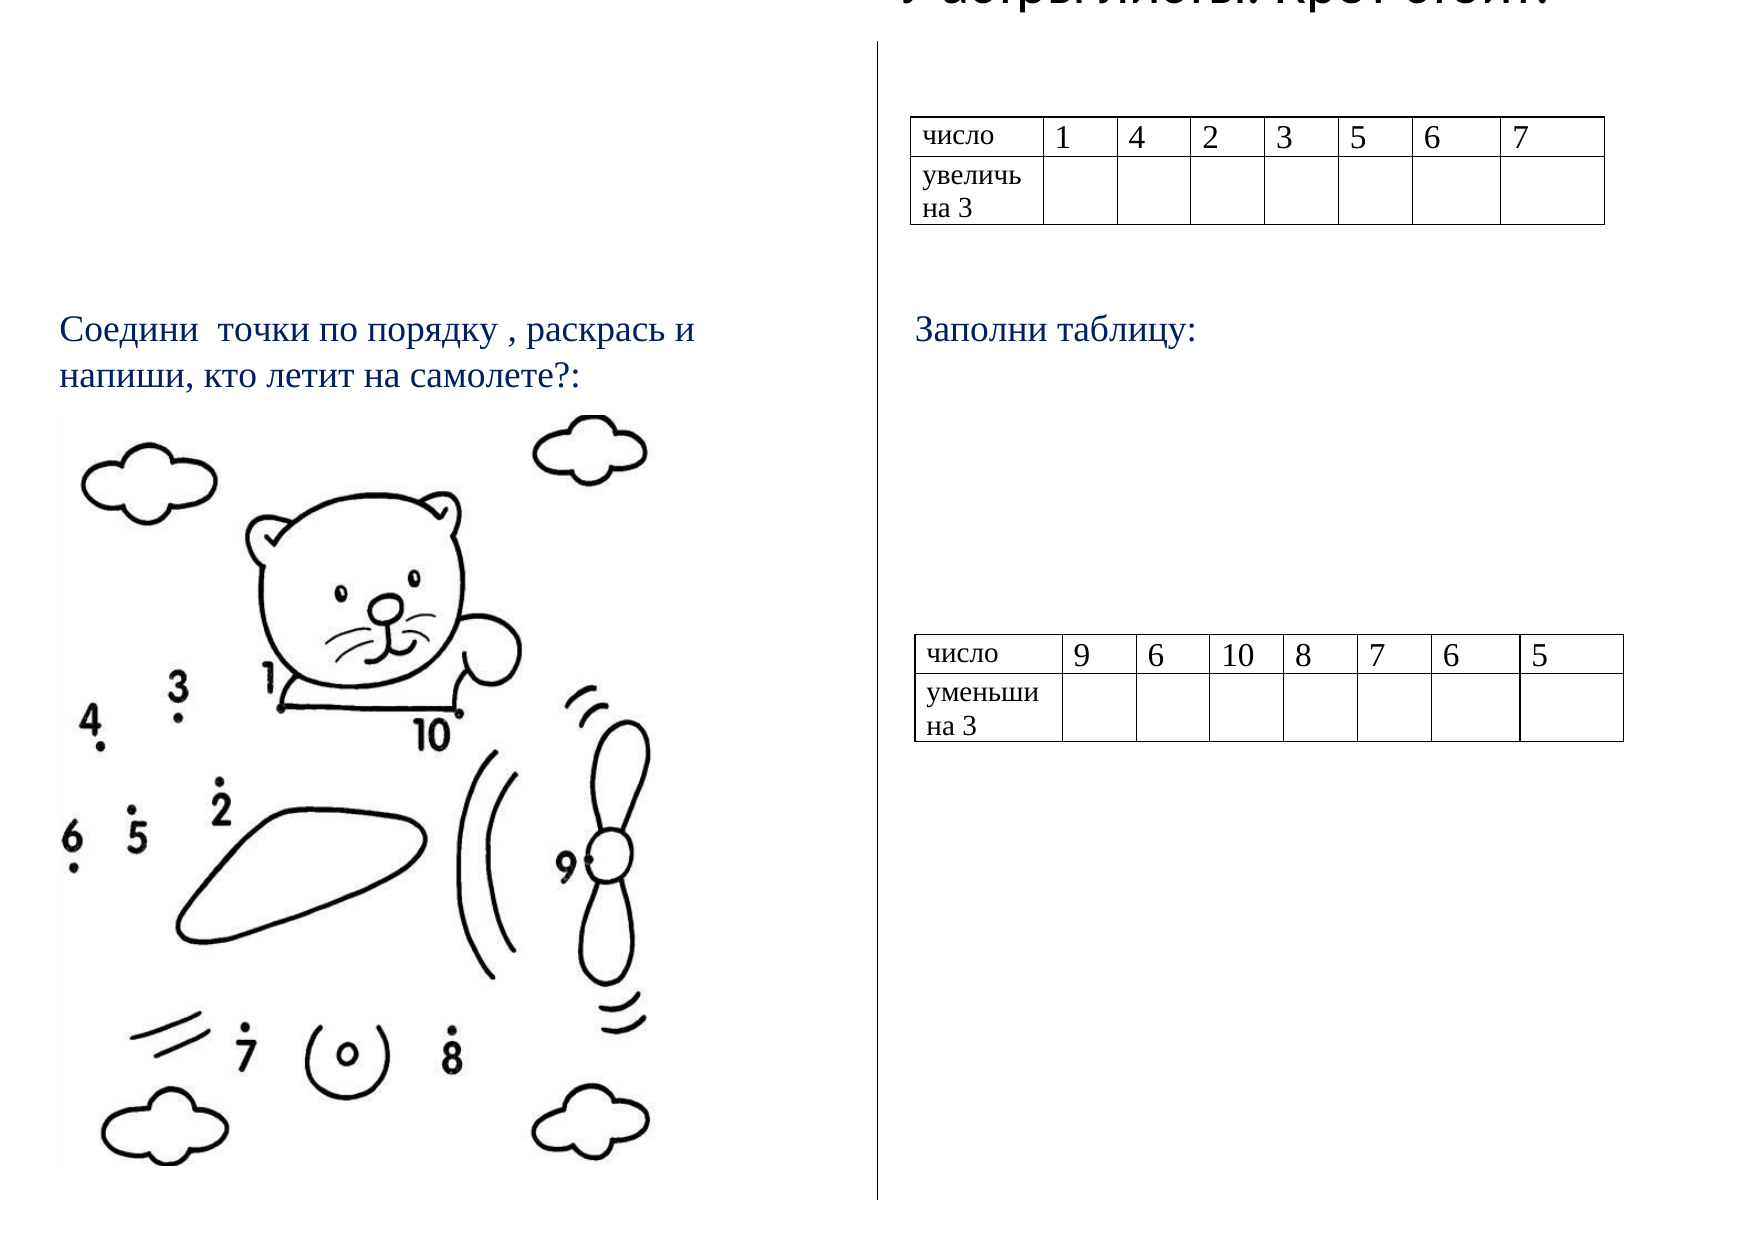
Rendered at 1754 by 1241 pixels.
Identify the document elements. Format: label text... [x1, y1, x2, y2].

table_header 7 [1501, 118, 1604, 156]
table_cell [1210, 674, 1283, 741]
text Заполни таблицу: [914, 306, 1695, 349]
table_header 10 [1210, 635, 1283, 673]
table_header 2 [1191, 118, 1264, 156]
table_cell [1501, 157, 1604, 224]
table_header 6 [1137, 635, 1209, 673]
text Соедини точки по порядку , раскрась и напиши, кто летит на самолете?: [59, 306, 839, 396]
table_cell [1413, 157, 1500, 224]
table_header 3 [1265, 118, 1338, 156]
table_header число [916, 635, 1062, 673]
table_header 7 [1358, 635, 1431, 673]
table_cell [1339, 157, 1412, 224]
table_header 4 [1118, 118, 1190, 156]
table_cell уменьши на 3 [916, 674, 1062, 741]
table_cell [1191, 157, 1264, 224]
table_header 6 [1413, 118, 1500, 156]
table_cell [1063, 674, 1136, 741]
table_cell [1432, 674, 1519, 741]
table_header 6 [1432, 635, 1519, 673]
table_header 1 [1044, 118, 1117, 156]
table_header 5 [1521, 635, 1623, 673]
table_header 9 [1063, 635, 1136, 673]
table_header число [911, 118, 1043, 156]
table_cell [1044, 157, 1117, 224]
table_cell [1521, 674, 1623, 741]
table_cell [1265, 157, 1338, 224]
picture [59, 415, 661, 1166]
table_cell [1118, 157, 1190, 224]
table_cell [1358, 674, 1431, 741]
table_header 5 [1339, 118, 1412, 156]
table_cell [1284, 674, 1357, 741]
table_cell увеличь на 3 [911, 157, 1043, 224]
table_header 8 [1284, 635, 1357, 673]
table_cell [1137, 674, 1209, 741]
